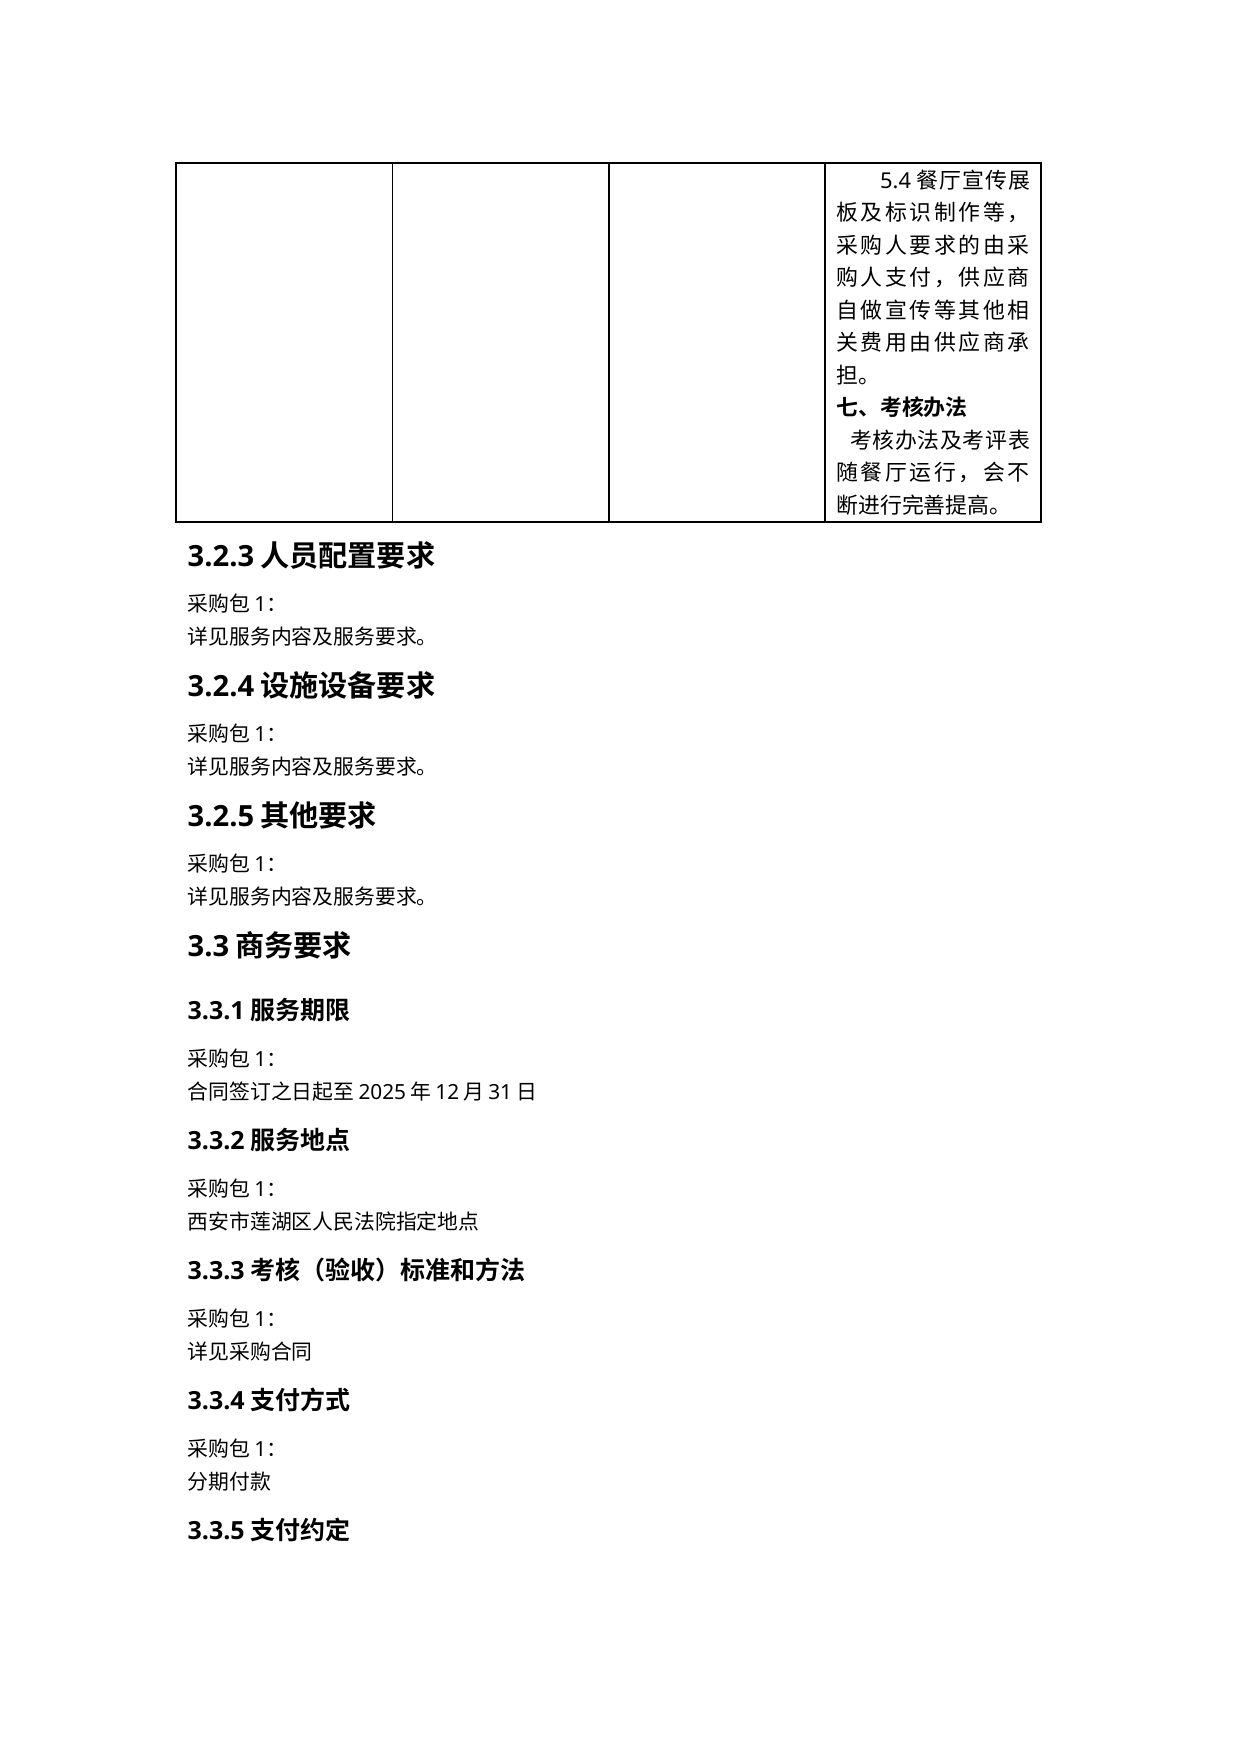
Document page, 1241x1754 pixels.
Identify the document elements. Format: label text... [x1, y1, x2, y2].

table_cell [177, 164, 392, 521]
text 详见服务内容及服务要求。 [187, 620, 1053, 653]
text 3.2.4设施设备要求 [187, 653, 1053, 718]
text 采购包1： [187, 718, 1053, 750]
text 详见服务内容及服务要求。 [187, 880, 1053, 913]
text 采购包1： [187, 1173, 1053, 1205]
text 采购包1： [187, 1043, 1053, 1075]
table_cell [610, 164, 824, 521]
text 3.2.3人员配置要求 [187, 523, 1053, 588]
text 采购包1： [187, 588, 1053, 620]
text 3.3.3考核（验收）标准和方法 [187, 1238, 1053, 1303]
text 合同签订之日起至2025年12月31日 [187, 1075, 1053, 1108]
text 采购包1： [187, 1303, 1053, 1335]
text 3.3.5支付约定 [187, 1498, 1053, 1563]
text 分期付款 [187, 1465, 1053, 1498]
text 西安市莲湖区人民法院指定地点 [187, 1205, 1053, 1238]
text 3.3.2服务地点 [187, 1108, 1053, 1173]
text 采购包1： [187, 848, 1053, 880]
text 3.2.5其他要求 [187, 783, 1053, 848]
table_cell 1 [393, 164, 608, 521]
text 3.3.1服务期限 [187, 978, 1053, 1043]
text 采购包1： [187, 1433, 1053, 1465]
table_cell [826, 164, 1040, 521]
text 3.3.4支付方式 [187, 1368, 1053, 1433]
text 详见采购合同 [187, 1335, 1053, 1368]
text 3.3商务要求 [187, 913, 1053, 978]
text 详见服务内容及服务要求。 [187, 750, 1053, 783]
